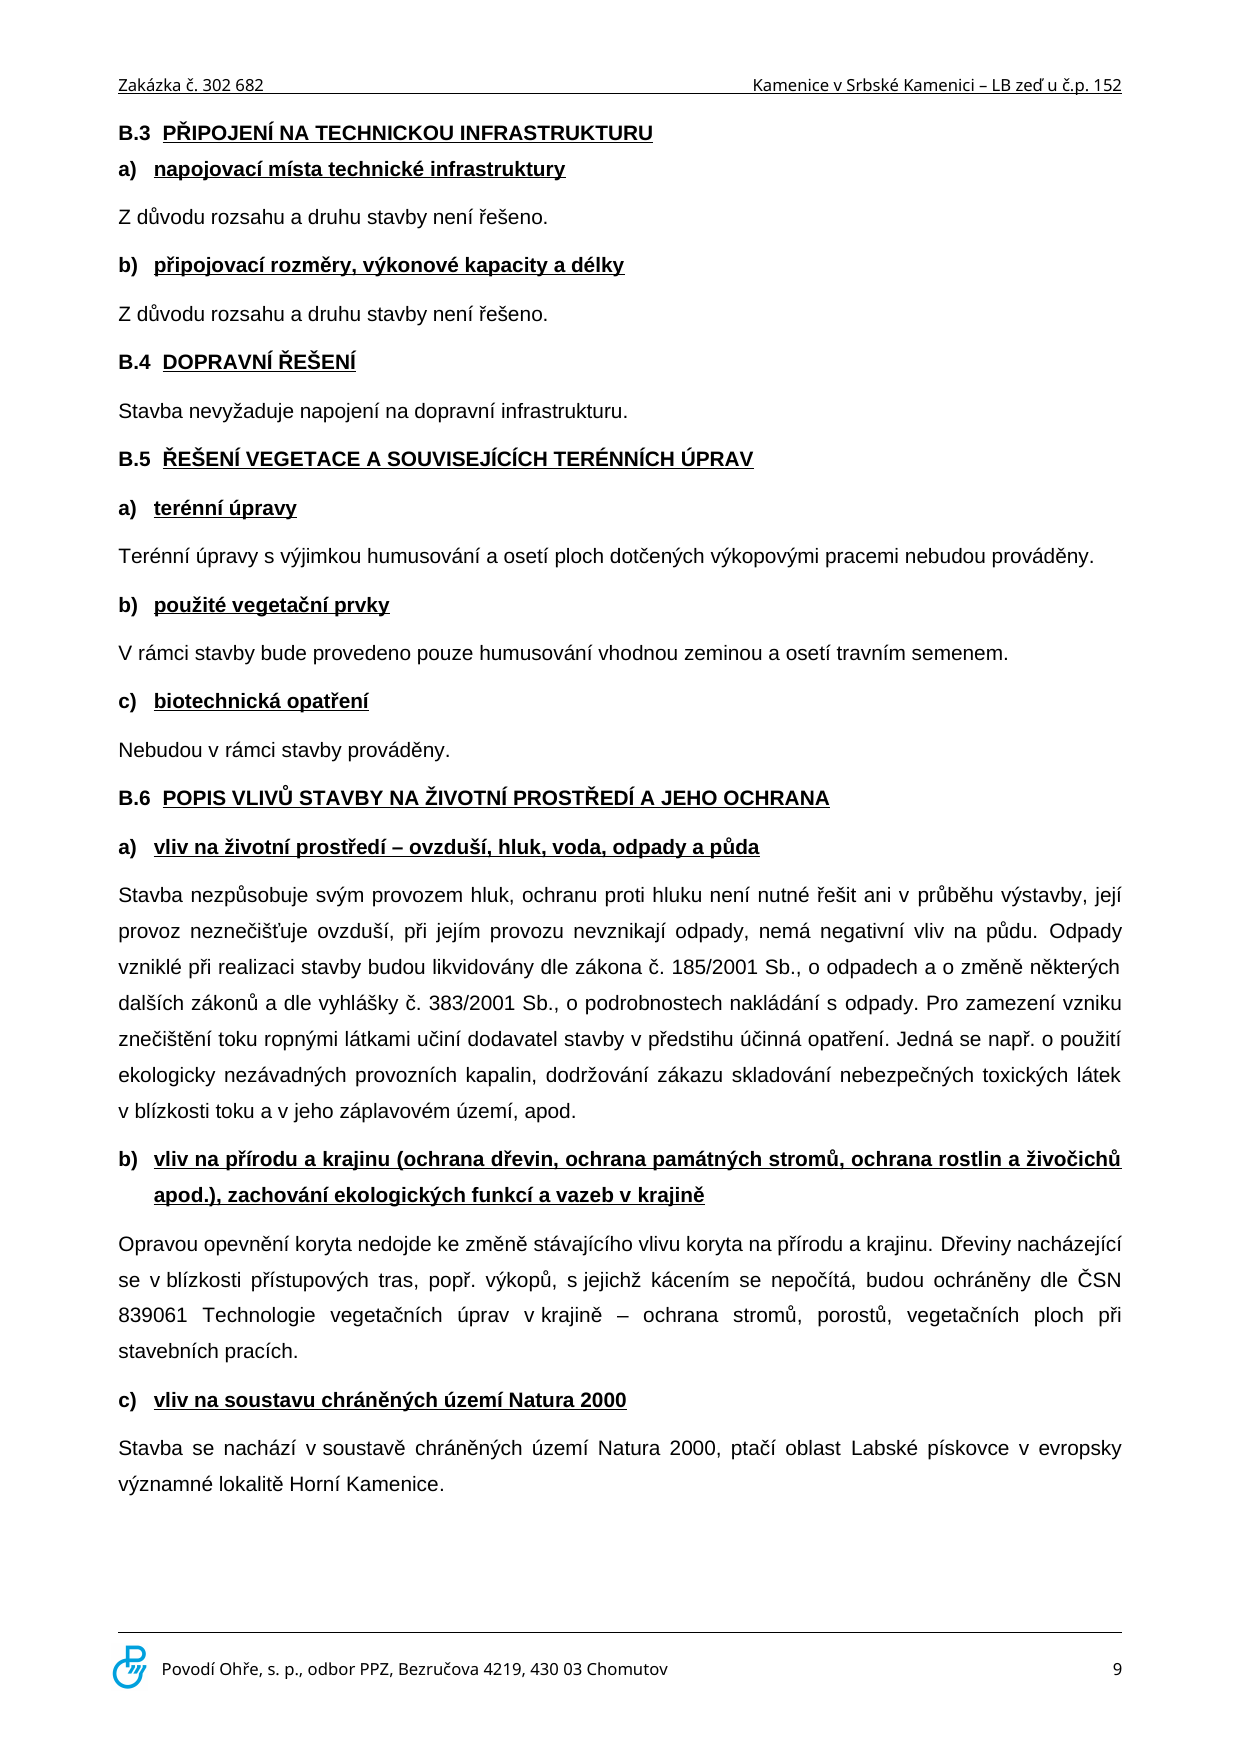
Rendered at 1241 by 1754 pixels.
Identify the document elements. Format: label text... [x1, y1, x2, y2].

list vliv na soustavu chráněných území Natura 2000 [118, 1388, 1122, 1412]
text Stavba nevyžaduje napojení na dopravní infrastrukturu. [118, 399, 1122, 423]
list terénní úpravy [118, 496, 1122, 519]
list použité vegetační prvky [118, 592, 1122, 616]
text Stavba nezpůsobuje svým provozem hluk, ochranu proti hluku není nutné řešit ani v průběhu výstavby, její provoz neznečišťuje ovzduší, při jejím provozu nevznikají odpady, nemá negativní vliv na půdu. Odpady vzniklé při realizaci stavby budou likvidovány dle zákona č. 185/2001 Sb., o odpadech a o změně některých dalších zákonů a dle vyhlášky č. 383/2001 Sb., o podrobnostech nakládání s odpady. Pro zamezení vzniku znečištění toku ropnými látkami učiní dodavatel stavby v předstihu účinná opatření. Jedná se např. o použití ekologicky nezávadných provozních kapalin, dodržování zákazu skladování nebezpečných toxických látek v blízkosti toku a v jeho záplavovém území, apod. [118, 883, 1122, 1123]
text Opravou opevnění koryta nedojde ke změně stávajícího vlivu koryta na přírodu a krajinu. Dřeviny nacházející se v blízkosti přístupových tras, popř. výkopů, s jejichž kácením se nepočítá, budou ochráněny dle ČSN 839061 Technologie vegetačních úprav v krajině – ochrana stromů, porostů, vegetačních ploch při stavebních pracích. [118, 1231, 1122, 1363]
text Nebudou v rámci stavby prováděny. [118, 738, 1122, 762]
list PŘIPOJENÍ NA TECHNICKOU INFRASTRUKTURU [118, 121, 1122, 144]
list DOPRAVNÍ ŘEŠENÍ [118, 350, 1122, 374]
list biotechnická opatření [118, 689, 1122, 713]
text Z důvodu rozsahu a druhu stavby není řešeno. [118, 302, 1122, 326]
list vliv na životní prostředí – ovzduší, hluk, voda, odpady a půda [118, 834, 1122, 858]
list vliv na přírodu a krajinu (ochrana dřevin, ochrana památných stromů, ochrana rostlin a živočichů apod.), zachování ekologických funkcí a vazeb v krajině [118, 1147, 1122, 1207]
list napojovací místa technické infrastruktury [118, 156, 1122, 180]
list připojovací rozměry, výkonové kapacity a délky [118, 253, 1122, 277]
list ŘEŠENÍ VEGETACE A SOUVISEJÍCÍCH TERÉNNÍCH ÚPRAV [118, 447, 1122, 471]
text Stavba se nachází v soustavě chráněných území Natura 2000, ptačí oblast Labské pískovce v evropsky významné lokalitě Horní Kamenice. [118, 1436, 1122, 1496]
picture [111, 1643, 149, 1691]
text Z důvodu rozsahu a druhu stavby není řešeno. [118, 205, 1122, 229]
list POPIS VLIVŮ STAVBY NA ŽIVOTNÍ PROSTŘEDÍ A JEHO OCHRANA [118, 786, 1122, 810]
text V rámci stavby bude provedeno pouze humusování vhodnou zeminou a osetí travním semenem. [118, 641, 1122, 665]
text Terénní úpravy s výjimkou humusování a osetí ploch dotčených výkopovými pracemi nebudou prováděny. [118, 544, 1122, 568]
